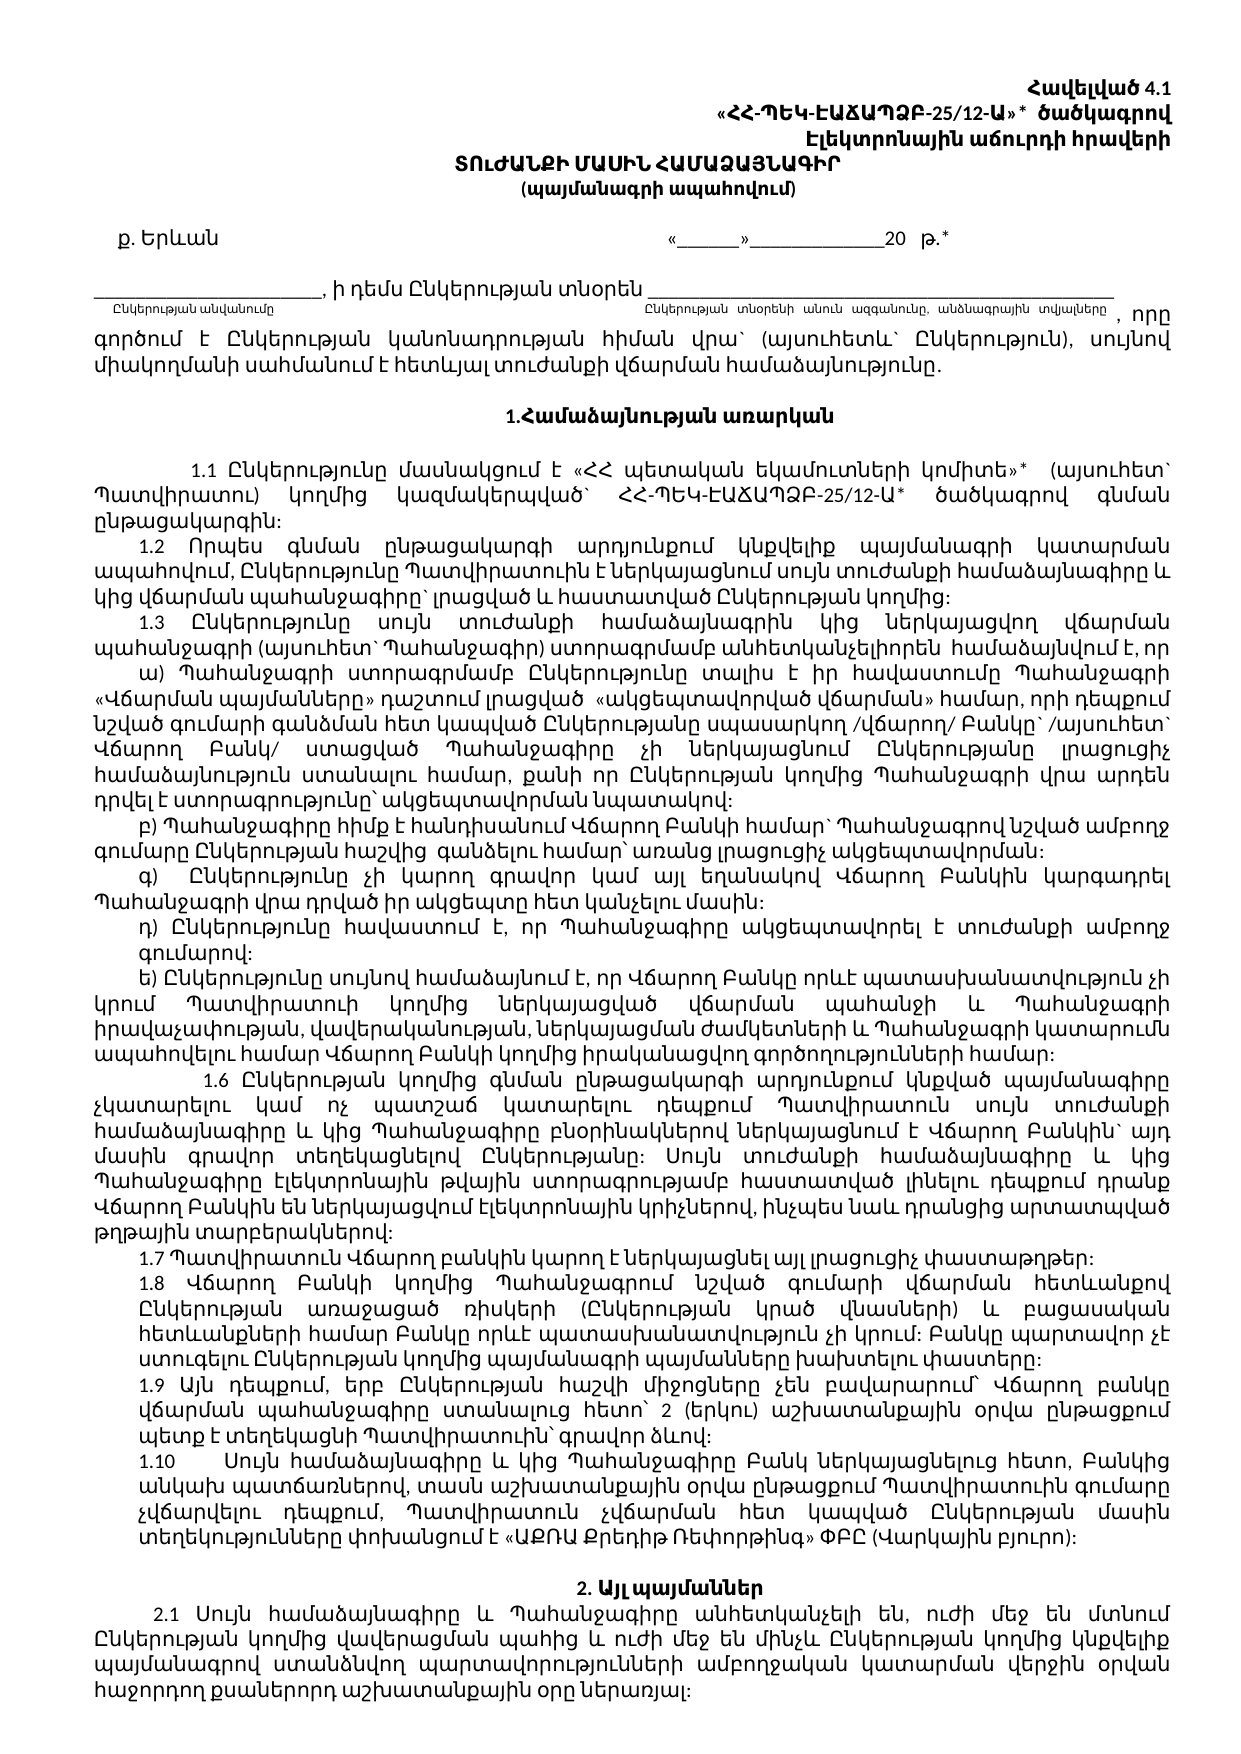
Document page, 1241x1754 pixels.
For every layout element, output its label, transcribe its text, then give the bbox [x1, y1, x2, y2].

text ե) Ընկերությունը սույնով համաձայնում է, որ Վճարող Բանկը որևէ պատասխանատվություն չի կրում Պատվիրատուի կողմից ներկայացված վճարման պահանջի և Պահանջագրի իրավաչափության, վավերականության, ներկայացման ժամկետների և Պահանջագրի կատարումն ապահովելու համար Վճարող Բանկի կողմից իրականացվող գործողությունների համար: [94, 965, 1171, 1067]
text ՏՈւԺԱՆՔԻ ՄԱՍԻՆ ՀԱՄԱՁԱՅՆԱԳԻՐ [94, 151, 1171, 177]
text ա) Պահանջագրի ստորագրմամբ Ընկերությունը տալիս է իր հավաստումը Պահանջագրի «Վճարման պայմանները» դաշտում լրացված «ակցեպտավորված վճարման» համար, որի դեպքում նշված գումարի գանձման հետ կապված Ընկերությանը սպասարկող /վճարող/ Բանկը` /այսուհետ` Վճարող Բանկ/ ստացված Պահանջագիրը չի ներկայացնում Ընկերությանը լրացուցիչ համաձայնություն ստանալու համար, քանի որ Ընկերության կողմից Պահանջագրի վրա արդեն դրվել է ստորագրությունը՝ ակցեպտավորման նպատակով: [94, 660, 1171, 813]
text 1.1 Ընկերությունը մասնակցում է «ՀՀ պետական եկամուտների կոմիտե»* (այսուհետ` Պատվիրատու) կողմից կազմակերպված` ՀՀ-ՊԵԿ-ԷԱՃԱՊՁԲ-25/12-Ա* ծածկագրով գնման ընթացակարգին: [94, 457, 1171, 533]
text 2.1 Սույն համաձայնագիրը և Պահանջագիրը անհետկանչելի են, ուժի մեջ են մտնում Ընկերության կողմից վավերացման պահից և ուժի մեջ են մինչև Ընկերության կողմից կնքվելիք պայմանագրով ստանձնվող պարտավորությունների ամբողջական կատարման վերջին օրվան հաջորդող քսաներորդ աշխատանքային օրը ներառյալ: [94, 1601, 1171, 1702]
text 1.10 Սույն համաձայնագիրը և կից Պահանջագիրը Բանկ ներկայացնելուց հետո, Բանկից անկախ պատճառներով, տասն աշխատանքային օրվա ընթացքում Պատվիրատուին գումարը չվճարվելու դեպքում, Պատվիրատուն չվճարման հետ կապված Ընկերության մասին տեղեկությունները փոխանցում է «ԱՔՌԱ Քրեդիթ Ռեփորթինգ» ՓԲԸ (Վարկային բյուրո): [138, 1448, 1171, 1550]
text ______________________, ի դեմս Ընկերության տնօրեն _____________________________________________ [94, 276, 1171, 301]
text դ) Ընկերությունը հավաստում է, որ Պահանջագիրը ակցեպտավորել է տուժանքի ամբողջ գումարով: [138, 914, 1171, 965]
text 1.8 Վճարող Բանկի կողմից Պահանջագրում նշված գումարի վճարման հետևանքով Ընկերության առաջացած ռիսկերի (Ընկերության կրած վնասների) և բացասական հետևանքների համար Բանկը որևէ պատասխանատվություն չի կրում: Բանկը պարտավոր չէ ստուգելու Ընկերության կողմից պայմանագրի պայմանները խախտելու փաստերը: [138, 1270, 1171, 1372]
text (պայմանագրի ապահովում) [94, 177, 1171, 199]
text 1.Համաձայնության առարկան [169, 403, 1171, 428]
text Հավելված 4.1 [94, 75, 1171, 100]
text 1.6 Ընկերության կողմից գնման ընթացակարգի արդյունքում կնքված պայմանագիրը չկատարելու կամ ոչ պատշաճ կատարելու դեպքում Պատվիրատուն սույն տուժանքի համաձայնագիրը և կից Պահանջագիրը բնօրինակներով ներկայացնում է Վճարող Բանկին` այդ մասին գրավոր տեղեկացնելով Ընկերությանը: Սույն տուժանքի համաձայնագիրը և կից Պահանջագիրը էլեկտրոնային թվային ստորագրությամբ հաստատված լինելու դեպքում դրանք Վճարող Բանկին են ներկայացվում էլեկտրոնային կրիչներով, ինչպես նաև դրանցից արտատպված թղթային տարբերակներով: [94, 1067, 1171, 1245]
text բ) Պահանջագիրը հիմք է հանդիսանում Վճարող Բանկի համար` Պահանջագրով նշված ամբողջ գումարը Ընկերության հաշվից գանձելու համար՝ առանց լրացուցիչ ակցեպտավորման: [94, 813, 1171, 864]
text 1.3 Ընկերությունը սույն տուժանքի համաձայնագրին կից ներկայացվող վճարման պահանջագրի (այսուհետ` Պահանջագիր) ստորագրմամբ անհետկանչելիորեն համաձայնվում է, որ [94, 609, 1171, 660]
text 1.2 Որպես գնման ընթացակարգի արդյունքում կնքվելիք պայմանագրի կատարման ապահովում, Ընկերությունը Պատվիրատուին է ներկայացնում սույն տուժանքի համաձայնագիրը և կից վճարման պահանջագիրը` լրացված և հաստատված Ընկերության կողմից: [94, 533, 1171, 609]
text «ՀՀ-ՊԵԿ-ԷԱՃԱՊՁԲ-25/12-Ա»* ծածկագրով [94, 100, 1171, 126]
text Ընկերության անվանումը Ընկերության տնօրենի անուն ազգանունը, անձնագրային տվյալները , որը գործում է Ընկերության կանոնադրության հիման վրա` (այսուհետև` Ընկերություն), սույնով միակողմանի սահմանում է հետևյալ տուժանքի վճարման համաձայնությունը. [94, 301, 1171, 377]
text գ) Ընկերությունը չի կարող գրավոր կամ այլ եղանակով Վճարող Բանկին կարգադրել Պահանջագրի վրա դրված իր ակցեպտը հետ կանչելու մասին: [94, 864, 1171, 914]
text Էլեկտրոնային աճուրդի հրավերի [94, 126, 1171, 151]
text ք. Երևան «______»_____________20 թ.* [94, 225, 1171, 250]
text 1.9 Այն դեպքում, երբ Ընկերության հաշվի միջոցները չեն բավարարում՝ Վճարող բանկը վճարման պահանջագիրը ստանալուց հետո՝ 2 (երկու) աշխատանքային օրվա ընթացքում պետք է տեղեկացնի Պատվիրատուին՝ գրավոր ձևով: [138, 1372, 1171, 1448]
text 2. Այլ պայմաններ [169, 1575, 1171, 1601]
text 1.7 Պատվիրատուն Վճարող բանկին կարող է ներկայացնել այլ լրացուցիչ փաստաթղթեր: [138, 1245, 1171, 1270]
